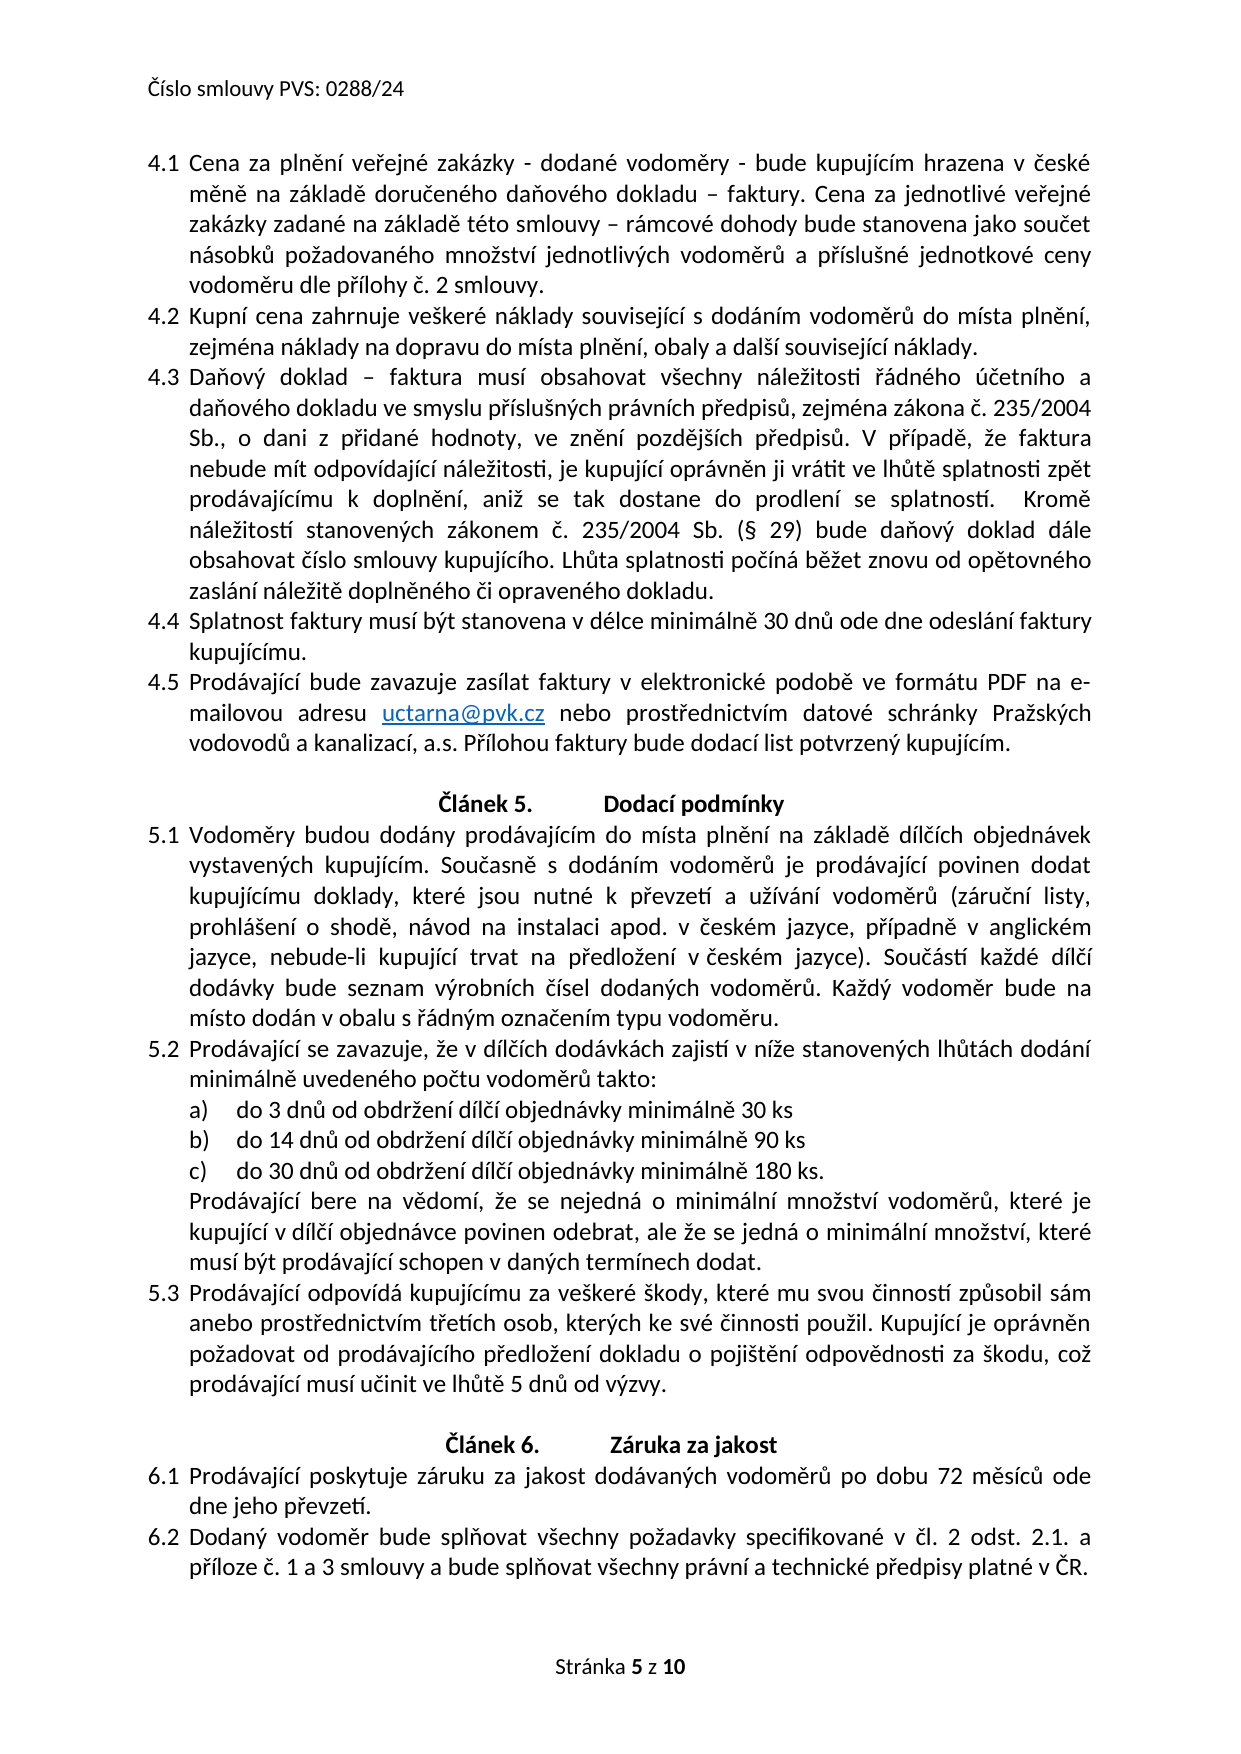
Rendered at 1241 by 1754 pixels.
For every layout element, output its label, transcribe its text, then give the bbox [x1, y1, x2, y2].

list Vodoměry budou dodány prodávajícím do místa plnění na základě dílčích objednávek vystavených kupujícím. Současně s dodáním vodoměrů je prodávající povinen dodat kupujícímu doklady, které jsou nutné k převzetí a užívání vodoměrů (záruční listy, prohlášení o shodě, návod na instalaci apod. v českém jazyce, případně v anglickém jazyce, nebude-li kupující trvat na předložení v českém jazyce). Součástí každé dílčí dodávky bude seznam výrobních čísel dodaných vodoměrů. Každý vodoměr bude na místo dodán v obalu s řádným označením typu vodoměru. [148, 819, 1093, 1033]
list Dodací podmínky [178, 788, 1093, 819]
list Dodaný vodoměr bude splňovat všechny požadavky specifikované v čl. 2 odst. 2.1. a příloze č. 1 a 3 smlouvy a bude splňovat všechny právní a technické předpisy platné v ČR. [148, 1521, 1093, 1582]
list do 30 dnů od obdržení dílčí objednávky minimálně 180 ks. [189, 1155, 1093, 1185]
list do 14 dnů od obdržení dílčí objednávky minimálně 90 ks [189, 1124, 1093, 1155]
list Daňový doklad – faktura musí obsahovat všechny náležitosti řádného účetního a daňového dokladu ve smyslu příslušných právních předpisů, zejména zákona č. 235/2004 Sb., o dani z přidané hodnoty, ve znění pozdějších předpisů. V případě, že faktura nebude mít odpovídající náležitosti, je kupující oprávněn ji vrátit ve lhůtě splatnosti zpět prodávajícímu k doplnění, aniž se tak dostane do prodlení se splatností. Kromě náležitostí stanovených zákonem č. 235/2004 Sb. (§ 29) bude daňový doklad dále obsahovat číslo smlouvy kupujícího. Lhůta splatnosti počíná běžet znovu od opětovného zaslání náležitě doplněného či opraveného dokladu. [148, 361, 1093, 605]
list Splatnost faktury musí být stanovena v délce minimálně 30 dnů ode dne odeslání faktury kupujícímu. [148, 605, 1093, 666]
list Prodávající bere na vědomí, že se nejedná o minimální množství vodoměrů, které je kupující v dílčí objednávce povinen odebrat, ale že se jedná o minimální množství, které musí být prodávající schopen v daných termínech dodat. [189, 1185, 1093, 1277]
list Prodávající poskytuje záruku za jakost dodávaných vodoměrů po dobu 72 měsíců ode dne jeho převzetí. [148, 1460, 1093, 1521]
list Cena za plnění veřejné zakázky - dodané vodoměry - bude kupujícím hrazena v české měně na základě doručeného daňového dokladu – faktury. Cena za jednotlivé veřejné zakázky zadané na základě této smlouvy – rámcové dohody bude stanovena jako součet násobků požadovaného množství jednotlivých vodoměrů a příslušné jednotkové ceny vodoměru dle přílohy č. 2 smlouvy. [148, 148, 1093, 300]
list Kupní cena zahrnuje veškeré náklady související s dodáním vodoměrů do místa plnění, zejména náklady na dopravu do místa plnění, obaly a další související náklady. [148, 300, 1093, 361]
list Prodávající se zavazuje, že v dílčích dodávkách zajistí v níže stanovených lhůtách dodání minimálně uvedeného počtu vodoměrů takto: [148, 1033, 1093, 1094]
list Prodávající bude zavazuje zasílat faktury v elektronické podobě ve formátu PDF na e-mailovou adresu uctarna@pvk.cz nebo prostřednictvím datové schránky Pražských vodovodů a kanalizací, a.s. Přílohou faktury bude dodací list potvrzený kupujícím. [148, 666, 1093, 758]
list do 3 dnů od obdržení dílčí objednávky minimálně 30 ks [189, 1094, 1093, 1124]
list Prodávající odpovídá kupujícímu za veškeré škody, které mu svou činností způsobil sám anebo prostřednictvím třetích osob, kterých ke své činnosti použil. Kupující je oprávněn požadovat od prodávajícího předložení dokladu o pojištění odpovědnosti za škodu, což prodávající musí učinit ve lhůtě 5 dnů od výzvy. [148, 1277, 1093, 1399]
list Záruka za jakost [178, 1429, 1093, 1460]
